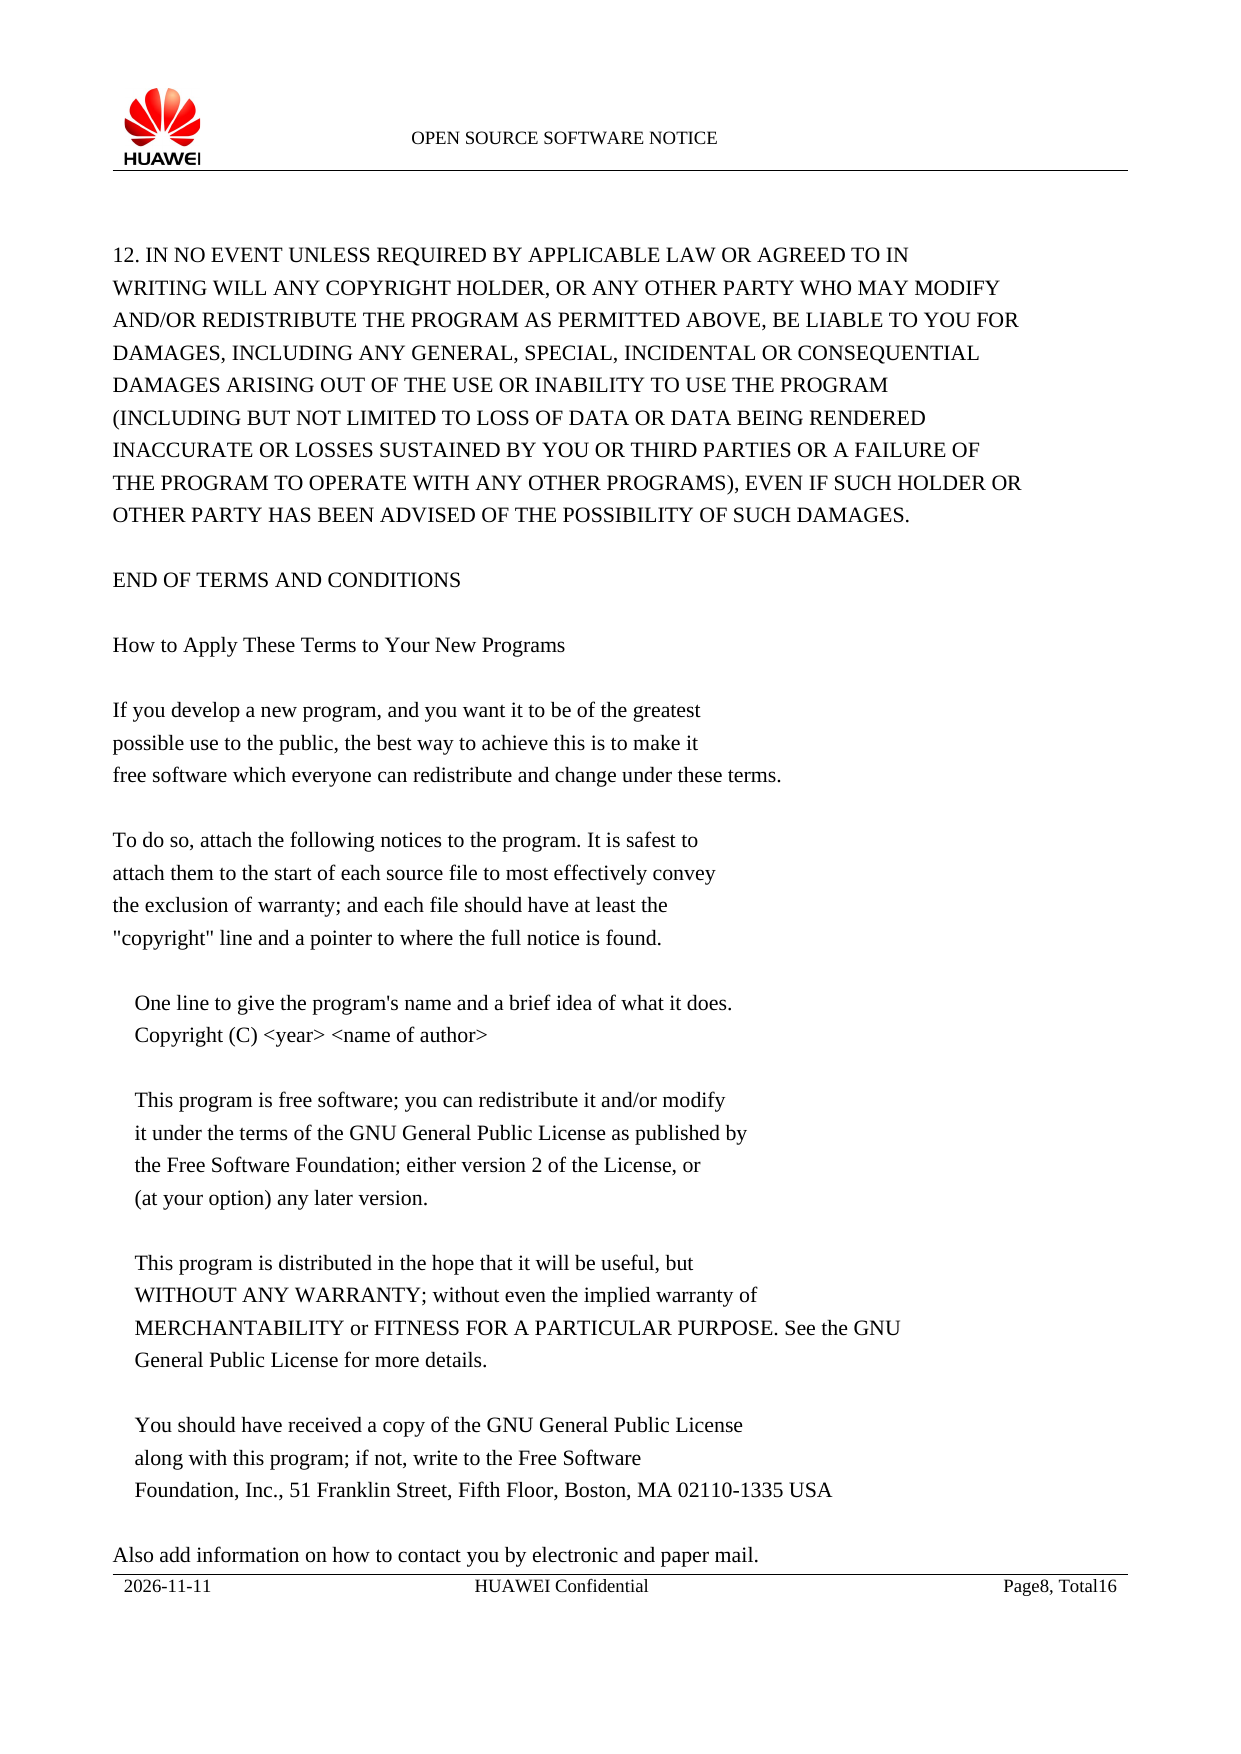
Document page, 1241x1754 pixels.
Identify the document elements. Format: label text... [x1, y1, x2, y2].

picture [124, 88, 201, 165]
